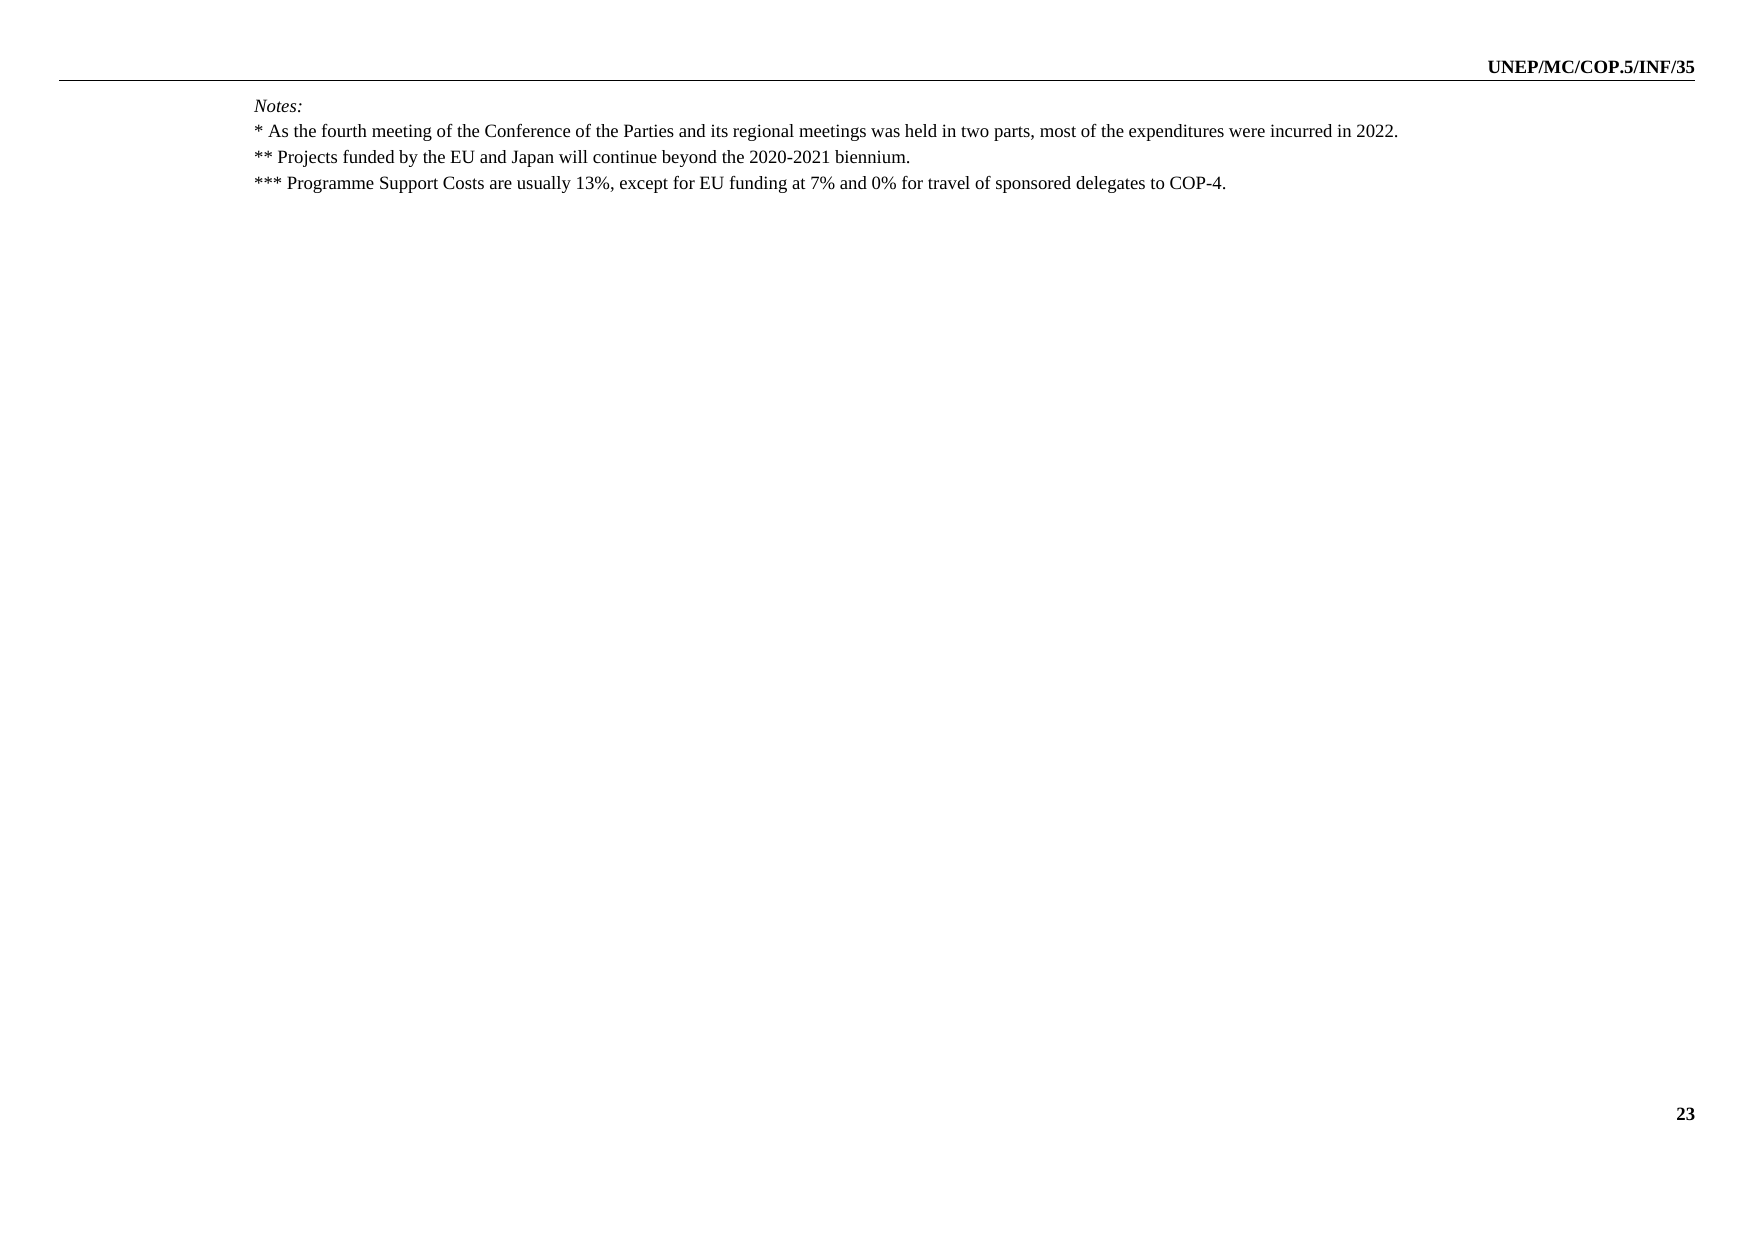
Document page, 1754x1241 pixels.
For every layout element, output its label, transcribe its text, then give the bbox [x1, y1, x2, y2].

text *** Programme Support Costs are usually 13%, except for EU funding at 7% and 0% for travel of sponsored delegates to COP-4. [189, 172, 1695, 193]
text * As the fourth meeting of the Conference of the Parties and its regional meetings was held in two parts, most of the expenditures were incurred in 2022. [189, 120, 1695, 142]
text Notes: [189, 94, 1695, 116]
text ** Projects funded by the EU and Japan will continue beyond the 2020-2021 biennium. [189, 146, 1695, 167]
